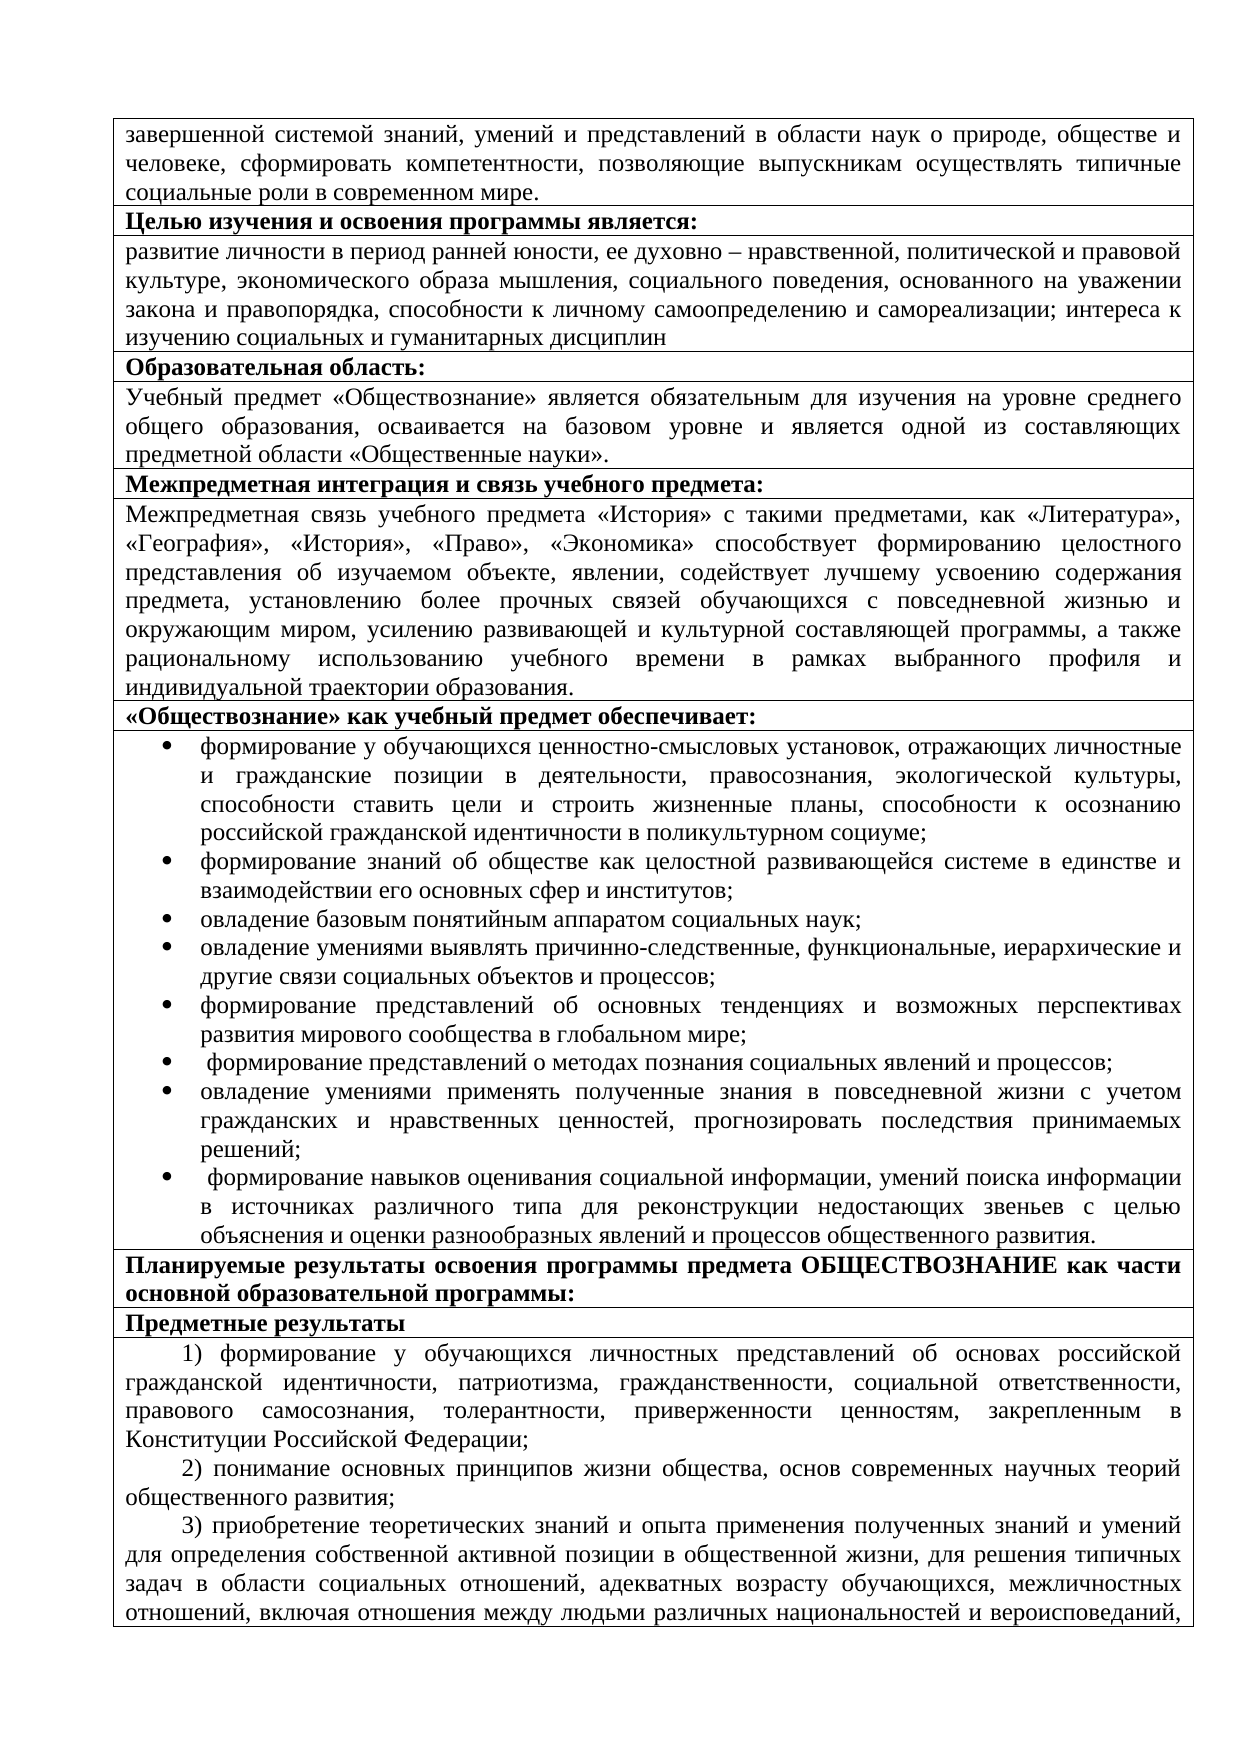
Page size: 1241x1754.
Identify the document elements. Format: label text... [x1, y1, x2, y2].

table_cell Планируемые результаты освоения программы предмета ОБЩЕСТВОЗНАНИЕ как части основной образовательной программы: [114, 1250, 1193, 1307]
table_cell Межпредметная интеграция и связь учебного предмета: [114, 469, 1193, 498]
table_cell Учебный предмет «Обществознание» является обязательным для изучения на уровне среднего общего образования, осваивается на базовом уровне и является одной из составляющих предметной области «Общественные науки». [114, 382, 1193, 468]
table_cell Образовательная область: [114, 352, 1193, 381]
table_cell развитие личности в период ранней юности, ее духовно – нравственной, политической и правовой культуре, экономического образа мышления, социального поведения, основанного на уважении закона и правопорядка, способности к личному самоопределению и самореализации; интереса к изучению социальных и гуманитарных дисциплин [114, 236, 1193, 351]
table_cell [114, 1338, 1193, 1626]
table_cell «Обществознание» как учебный предмет обеспечивает: [114, 701, 1193, 730]
table_cell Предметные результаты [114, 1308, 1193, 1337]
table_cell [114, 119, 1193, 205]
table_cell Межпредметная связь учебного предмета «История» с такими предметами, как «Литература», «География», «История», «Право», «Экономика» способствует формированию целостного представления об изучаемом объекте, явлении, содействует лучшему усвоению содержания предмета, установлению более прочных связей обучающихся с повседневной жизнью и окружающим миром, усилению развивающей и культурной составляющей программы, а также рациональному использованию учебного времени в рамках выбранного профиля и индивидуальной траектории образования. [114, 499, 1193, 700]
table_cell Целью изучения и освоения программы является: [114, 206, 1193, 235]
table_cell формирование у обучающихся ценностно-смысловых установок, отражающих личностные и гражданские позиции в деятельности, правосознания, экологической культуры, способности ставить цели и строить жизненные планы, способности к осознанию российской гражданской идентичности в поликультурном социуме; формирование знаний об обществе как целостной развивающейся системе в единстве и взаимодействии его основных сфер и институтов; овладение базовым понятийным аппаратом социальных наук; овладение умениями выявлять причинно-следственные, функциональные, иерархические и другие связи социальных объектов и процессов; формирование представлений об основных тенденциях и возможных перспективах развития мирового сообщества в глобальном мире; формирование представлений о методах познания социальных явлений и процессов; овладение умениями применять полученные знания в повседневной жизни с учетом гражданских и нравственных ценностей, прогнозировать последствия принимаемых решений; формирование навыков оценивания социальной информации, умений поиска информации в источниках различного типа для реконструкции недостающих звеньев с целью объяснения и оценки разнообразных явлений и процессов общественного развития. [114, 731, 1193, 1249]
